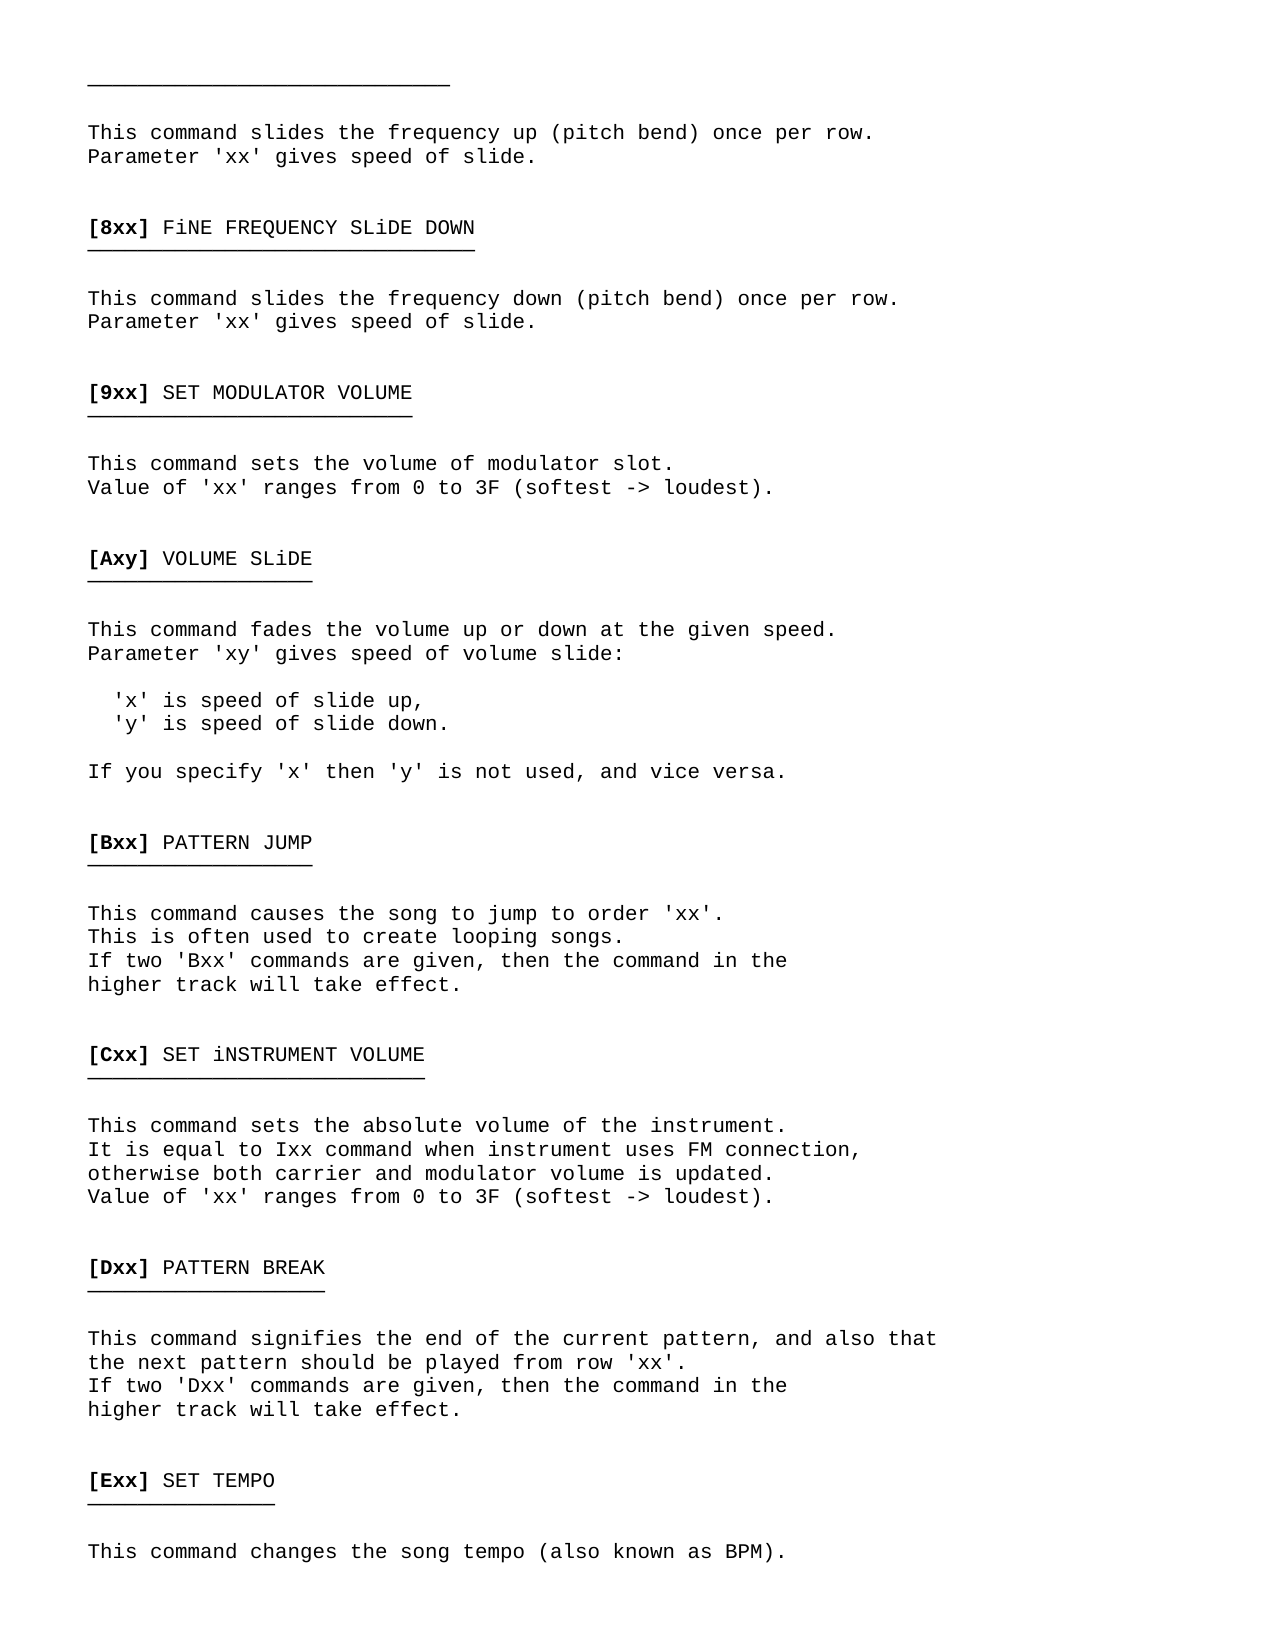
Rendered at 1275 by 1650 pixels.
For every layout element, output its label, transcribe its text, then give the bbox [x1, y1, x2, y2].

text [Axy] VOLUME SLiDE [75, 548, 1200, 572]
text higher track will take effect. [75, 973, 1200, 997]
text If two 'Bxx' commands are given, then the command in the [75, 950, 1200, 973]
text This command signifies the end of the current pattern, and also that [75, 1328, 1200, 1352]
text ────────────────── [75, 855, 1200, 879]
text ─────────────────────────────── [75, 241, 1200, 264]
text This command changes the song tempo (also known as BPM). [75, 1541, 1200, 1565]
text If you specify 'x' then 'y' is not used, and vice versa. [75, 761, 1200, 784]
text ────────────────── [75, 572, 1200, 595]
text Value of 'xx' ranges from 0 to 3F (softest -> loudest). [75, 1186, 1200, 1210]
text [Cxx] SET iNSTRUMENT VOLUME [75, 1044, 1200, 1068]
text Parameter 'xx' gives speed of slide. [75, 146, 1200, 169]
text It is equal to Ixx command when instrument uses FM connection, [75, 1139, 1200, 1163]
text This command sets the volume of modulator slot. [75, 453, 1200, 477]
text 'x' is speed of slide up, [75, 690, 1200, 713]
text This command slides the frequency up (pitch bend) once per row. [75, 122, 1200, 146]
text ─────────────────── [75, 1281, 1200, 1304]
text [8xx] FiNE FREQUENCY SLiDE DOWN [75, 217, 1200, 241]
text Parameter 'xx' gives speed of slide. [75, 311, 1200, 335]
text [9xx] SET MODULATOR VOLUME [75, 382, 1200, 406]
text the next pattern should be played from row 'xx'. [75, 1352, 1200, 1376]
text ────────────────────────── [75, 406, 1200, 430]
text Parameter 'xy' gives speed of volume slide: [75, 642, 1200, 666]
text [Bxx] PATTERN JUMP [75, 832, 1200, 855]
text If two 'Dxx' commands are given, then the command in the [75, 1376, 1200, 1399]
text [Dxx] PATTERN BREAK [75, 1257, 1200, 1281]
text 'y' is speed of slide down. [75, 713, 1200, 737]
text This is often used to create looping songs. [75, 926, 1200, 950]
text This command slides the frequency down (pitch bend) once per row. [75, 288, 1200, 311]
text otherwise both carrier and modulator volume is updated. [75, 1163, 1200, 1186]
text ───────────────────────────── [75, 75, 1200, 99]
text ─────────────────────────── [75, 1068, 1200, 1092]
text This command causes the song to jump to order 'xx'. [75, 903, 1200, 926]
text higher track will take effect. [75, 1399, 1200, 1423]
text This command sets the absolute volume of the instrument. [75, 1115, 1200, 1139]
text Value of 'xx' ranges from 0 to 3F (softest -> loudest). [75, 477, 1200, 501]
text ─────────────── [75, 1494, 1200, 1517]
text This command fades the volume up or down at the given speed. [75, 619, 1200, 642]
text [Exx] SET TEMPO [75, 1470, 1200, 1494]
